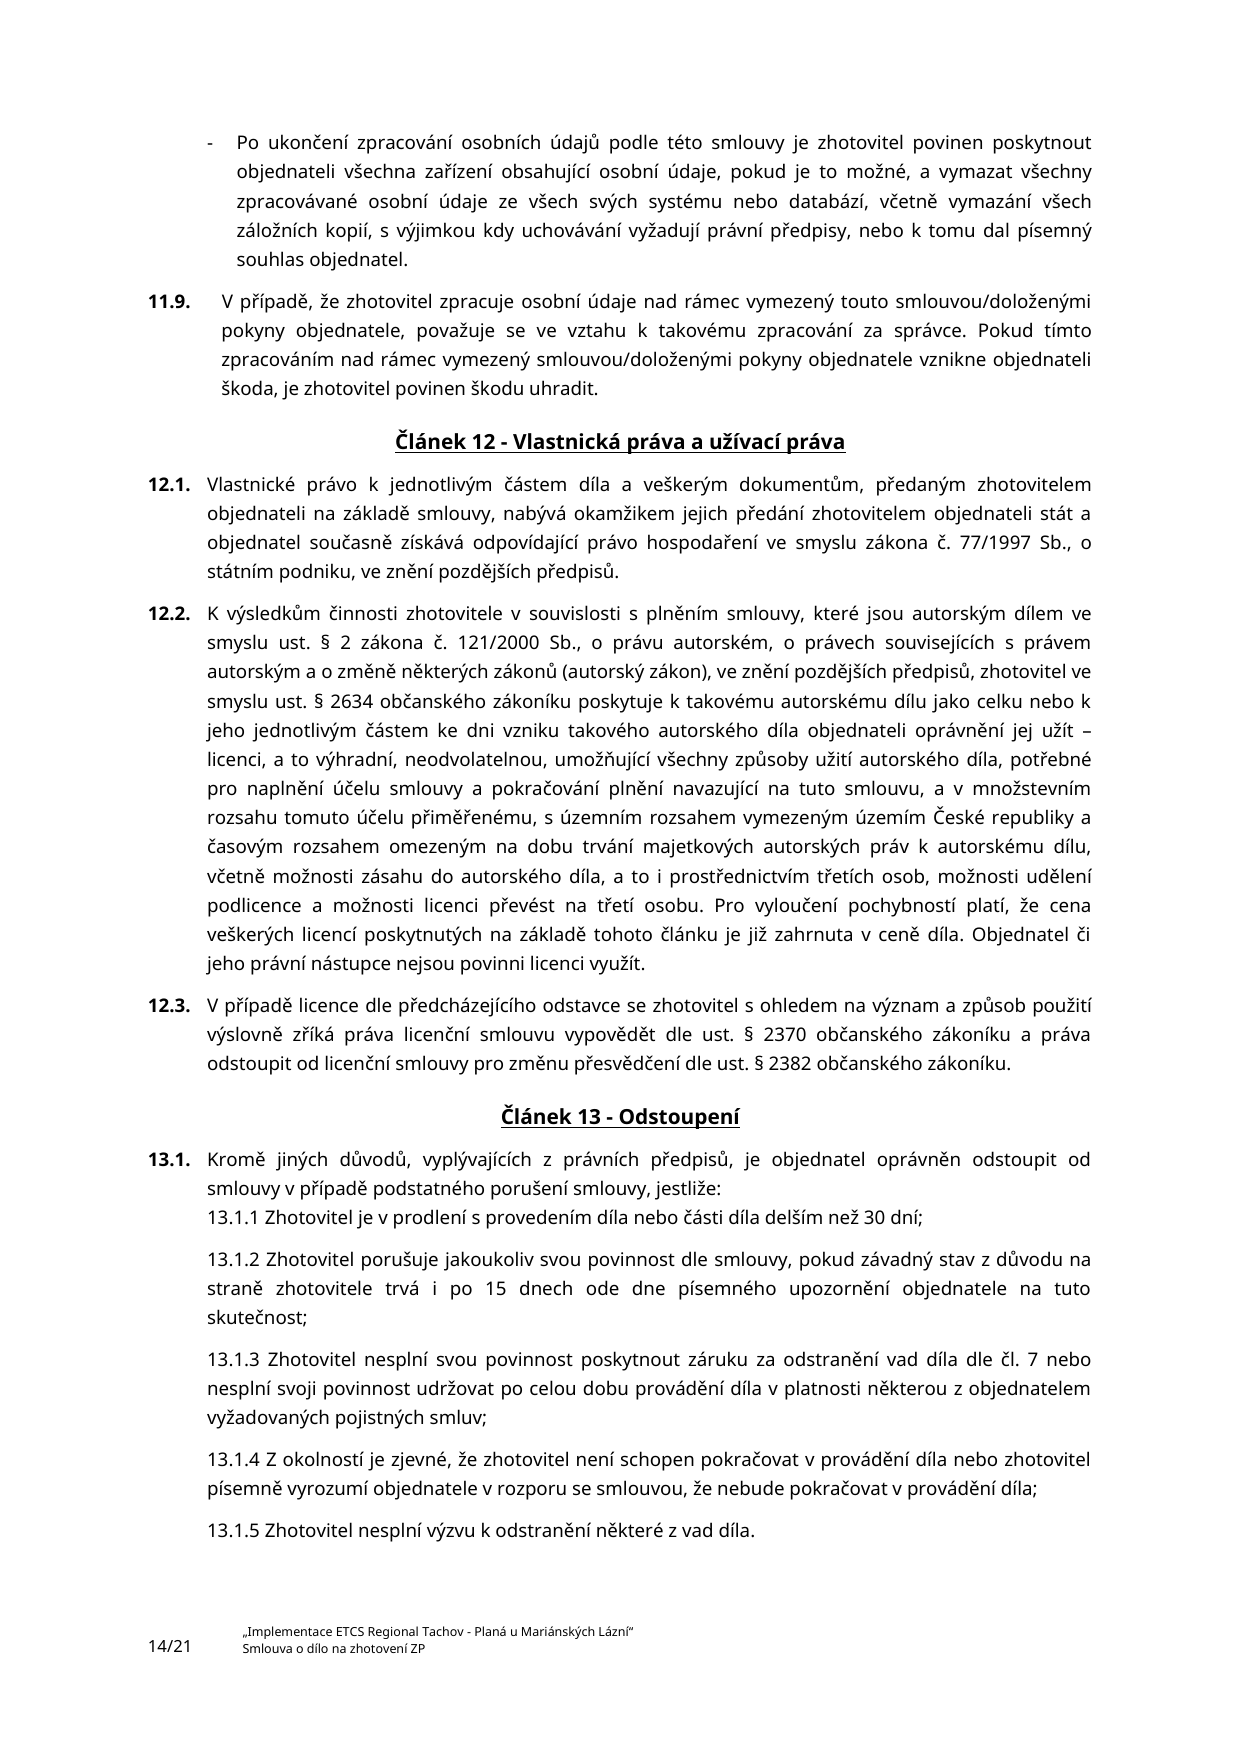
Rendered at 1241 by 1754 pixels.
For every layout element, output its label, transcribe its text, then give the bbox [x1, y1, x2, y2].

text 13.1.2 Zhotovitel porušuje jakoukoliv svou povinnost dle smlouvy, pokud závadný stav z důvodu na straně zhotovitele trvá i po 15 dnech ode dne písemného upozornění objednatele na tuto skutečnost; [207, 1243, 1092, 1331]
text 12.2. K výsledkům činnosti zhotovitele v souvislosti s plněním smlouvy, které jsou autorským dílem ve smyslu ust. § 2 zákona č. 121/2000 Sb., o právu autorském, o právech souvisejících s právem autorským a o změně některých zákonů (autorský zákon), ve znění pozdějších předpisů, zhotovitel ve smyslu ust. § 2634 občanského zákoníku poskytuje k takovému autorskému dílu jako celku nebo k jeho jednotlivým částem ke dni vzniku takového autorského díla objednateli oprávnění jej užít – licenci, a to výhradní, neodvolatelnou, umožňující všechny způsoby užití autorského díla, potřebné pro naplnění účelu smlouvy a pokračování plnění navazující na tuto smlouvu, a v množstevním rozsahu tomuto účelu přiměřenému, s územním rozsahem vymezeným územím České republiky a časovým rozsahem omezeným na dobu trvání majetkových autorských práv k autorskému dílu, včetně možnosti zásahu do autorského díla, a to i prostřednictvím třetích osob, možnosti udělení podlicence a možnosti licenci převést na třetí osobu. Pro vyloučení pochybností platí, že cena veškerých licencí poskytnutých na základě tohoto článku je již zahrnuta v ceně díla. Objednatel či jeho právní nástupce nejsou povinni licenci využít. [148, 597, 1092, 976]
text 11.9. V případě, že zhotovitel zpracuje osobní údaje nad rámec vymezený touto smlouvou/doloženými pokyny objednatele, považuje se ve vztahu k takovému zpracování za správce. Pokud tímto zpracováním nad rámec vymezený smlouvou/doloženými pokyny objednatele vznikne objednateli škoda, je zhotovitel povinen škodu uhradit. [148, 285, 1092, 401]
text 13.1.5 Zhotovitel nesplní výzvu k odstranění některé z vad díla. [207, 1514, 1092, 1543]
text 13.1. Kromě jiných důvodů, vyplývajících z právních předpisů, je objednatel oprávněn odstoupit od smlouvy v případě podstatného porušení smlouvy, jestliže: [148, 1143, 1092, 1201]
text 12.3. V případě licence dle předcházejícího odstavce se zhotovitel s ohledem na význam a způsob použití výslovně zříká práva licenční smlouvu vypovědět dle ust. § 2370 občanského zákoníku a práva odstoupit od licenční smlouvy pro změnu přesvědčení dle ust. § 2382 občanského zákoníku. [148, 989, 1092, 1076]
text 13.1.4 Z okolností je zjevné, že zhotovitel není schopen pokračovat v provádění díla nebo zhotovitel písemně vyrozumí objednatele v rozporu se smlouvou, že nebude pokračovat v provádění díla; [207, 1443, 1092, 1501]
text 13.1.3 Zhotovitel nesplní svou povinnost poskytnout záruku za odstranění vad díla dle čl. 7 nebo nesplní svoji povinnost udržovat po celou dobu provádění díla v platnosti některou z objednatelem vyžadovaných pojistných smluv; [207, 1343, 1092, 1431]
subtitle Článek 12 - Vlastnická práva a užívací práva [148, 426, 1092, 456]
text 12.1. Vlastnické právo k jednotlivým částem díla a veškerým dokumentům, předaným zhotovitelem objednateli na základě smlouvy, nabývá okamžikem jejich předání zhotovitelem objednateli stát a objednatel současně získává odpovídající právo hospodaření ve smyslu zákona č. 77/1997 Sb., o státním podniku, ve znění pozdějších předpisů. [148, 468, 1092, 585]
subtitle Článek 13 - Odstoupení [148, 1101, 1092, 1131]
text 13.1.1 Zhotovitel je v prodlení s provedením díla nebo části díla delším než 30 dní; [207, 1201, 1092, 1231]
text - Po ukončení zpracování osobních údajů podle této smlouvy je zhotovitel povinen poskytnout objednateli všechna zařízení obsahující osobní údaje, pokud je to možné, a vymazat všechny zpracovávané osobní údaje ze všech svých systému nebo databází, včetně vymazání všech záložních kopií, s výjimkou kdy uchovávání vyžadují právní předpisy, nebo k tomu dal písemný souhlas objednatel. [207, 126, 1092, 272]
